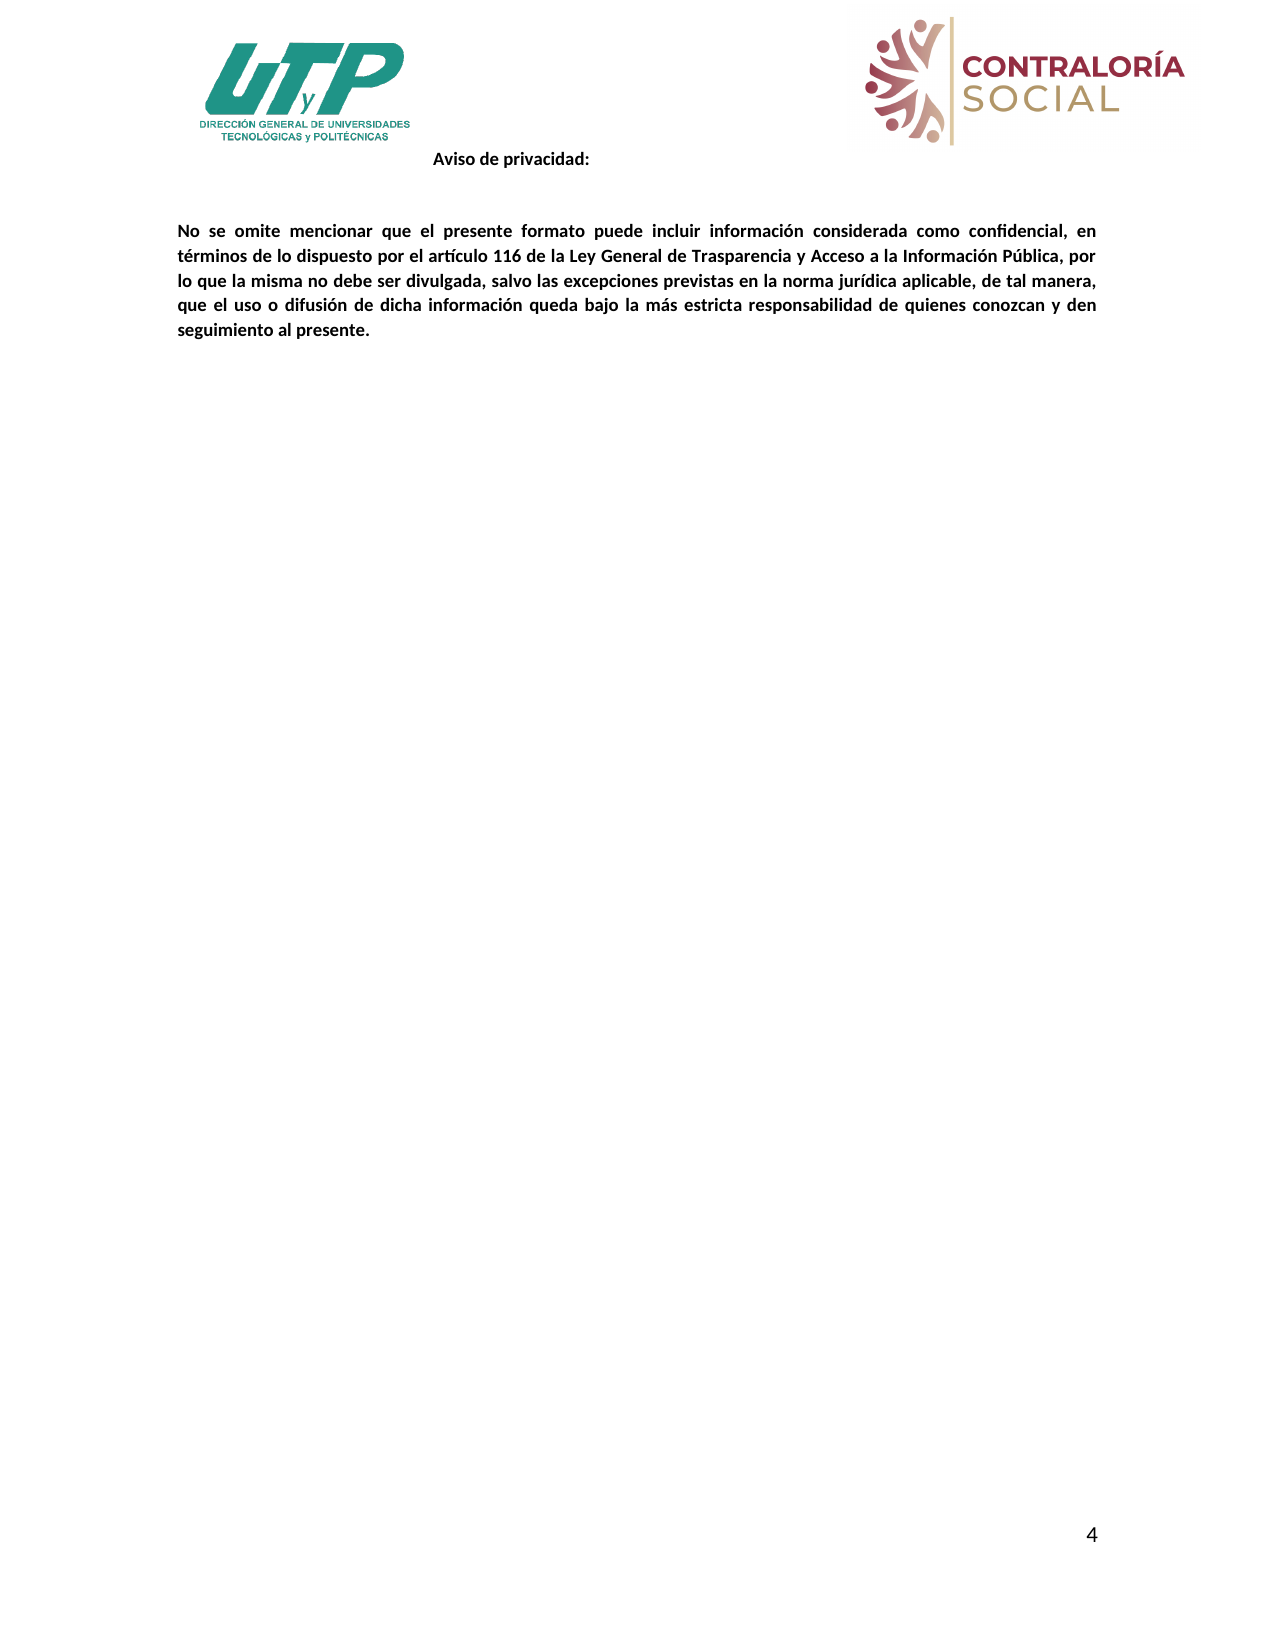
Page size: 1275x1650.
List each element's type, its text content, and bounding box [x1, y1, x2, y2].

picture [847, 4, 1201, 152]
text Aviso de privacidad: [177, 148, 1098, 201]
text No se omite mencionar que el presente formato puede incluir información considerada como confidencial, en términos de lo dispuesto por el artículo 116 de la Ley General de Trasparencia y Acceso a la Información Pública, por lo que la misma no debe ser divulgada, salvo las excepciones previstas en la norma jurídica aplicable, de tal manera, que el uso o difusión de dicha información queda bajo la más estricta responsabilidad de quienes conozcan y den seguimiento al presente. [177, 219, 1098, 341]
picture [195, 31, 414, 148]
